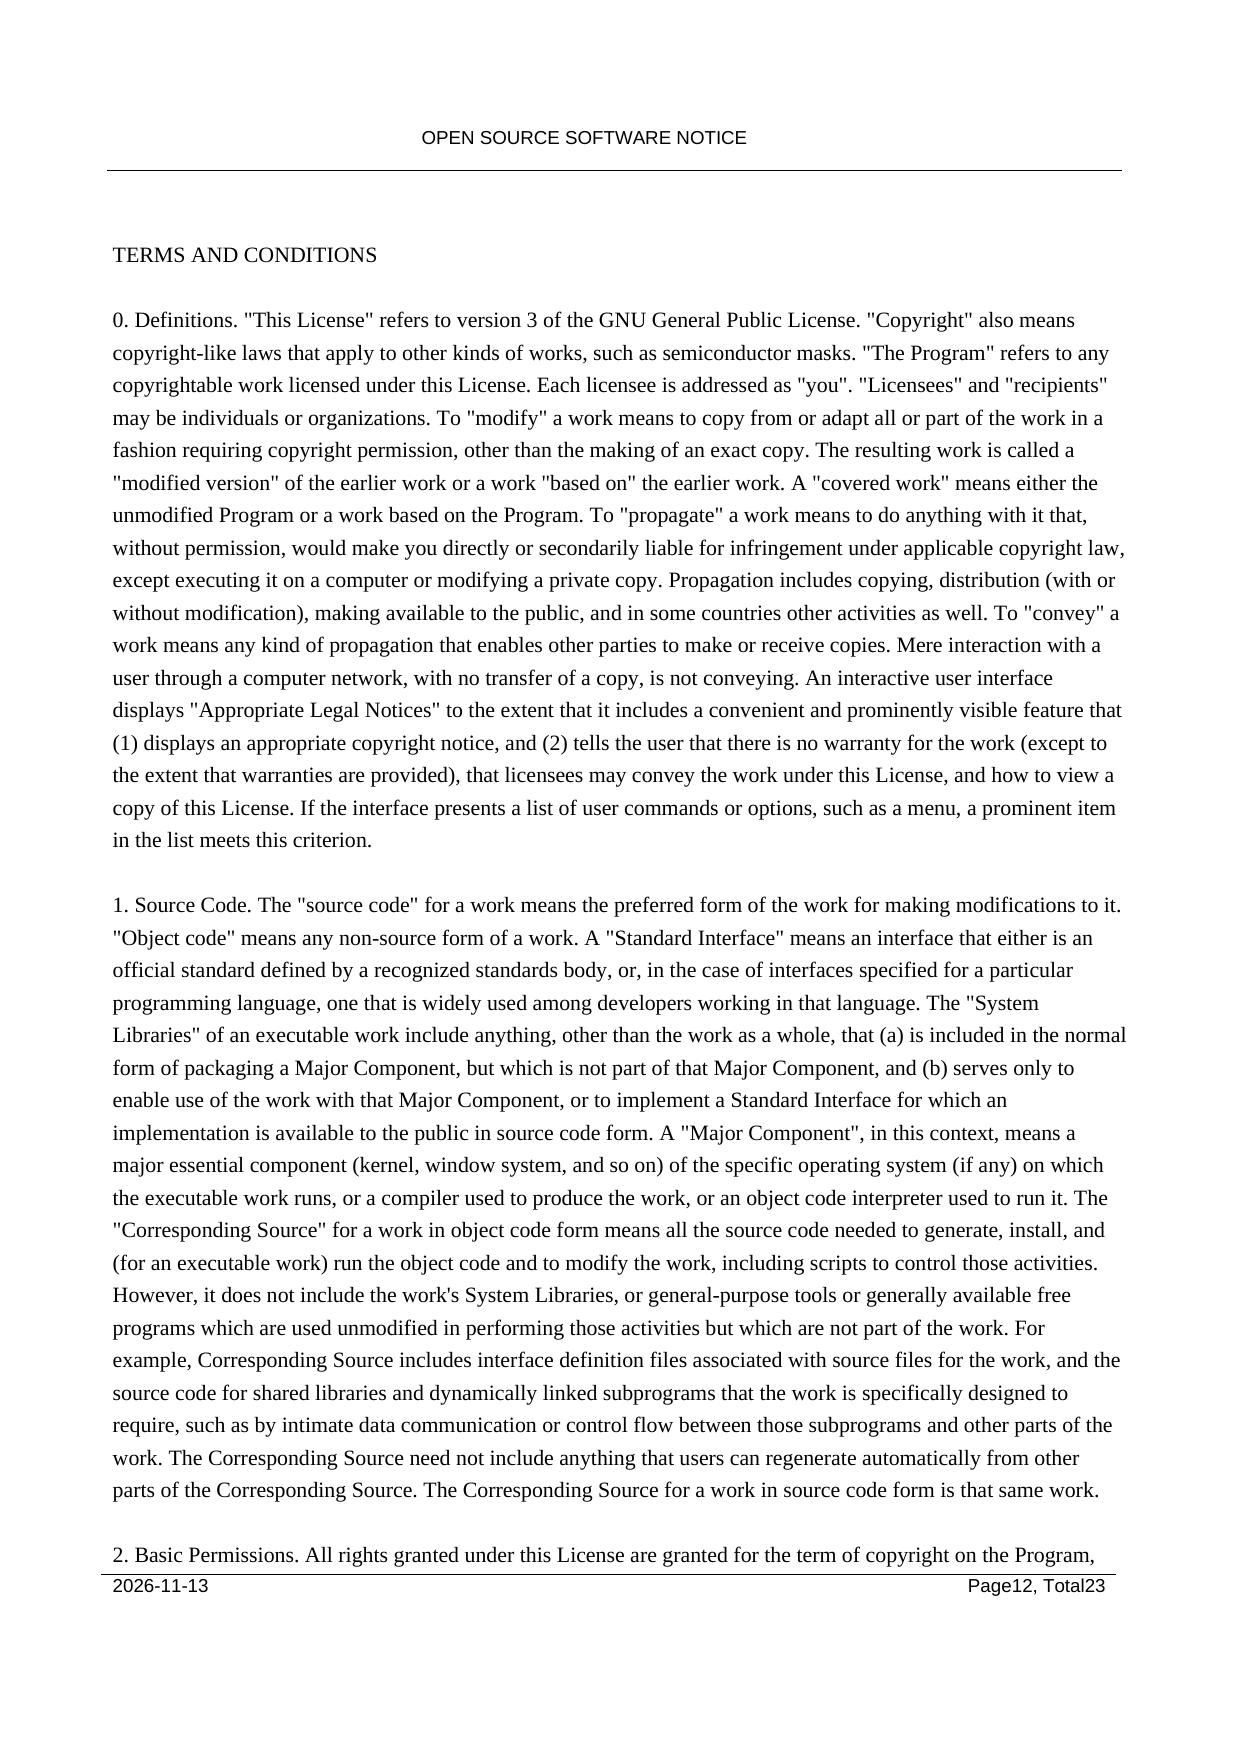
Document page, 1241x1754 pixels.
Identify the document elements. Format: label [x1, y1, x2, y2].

text [112, 206, 1128, 1571]
